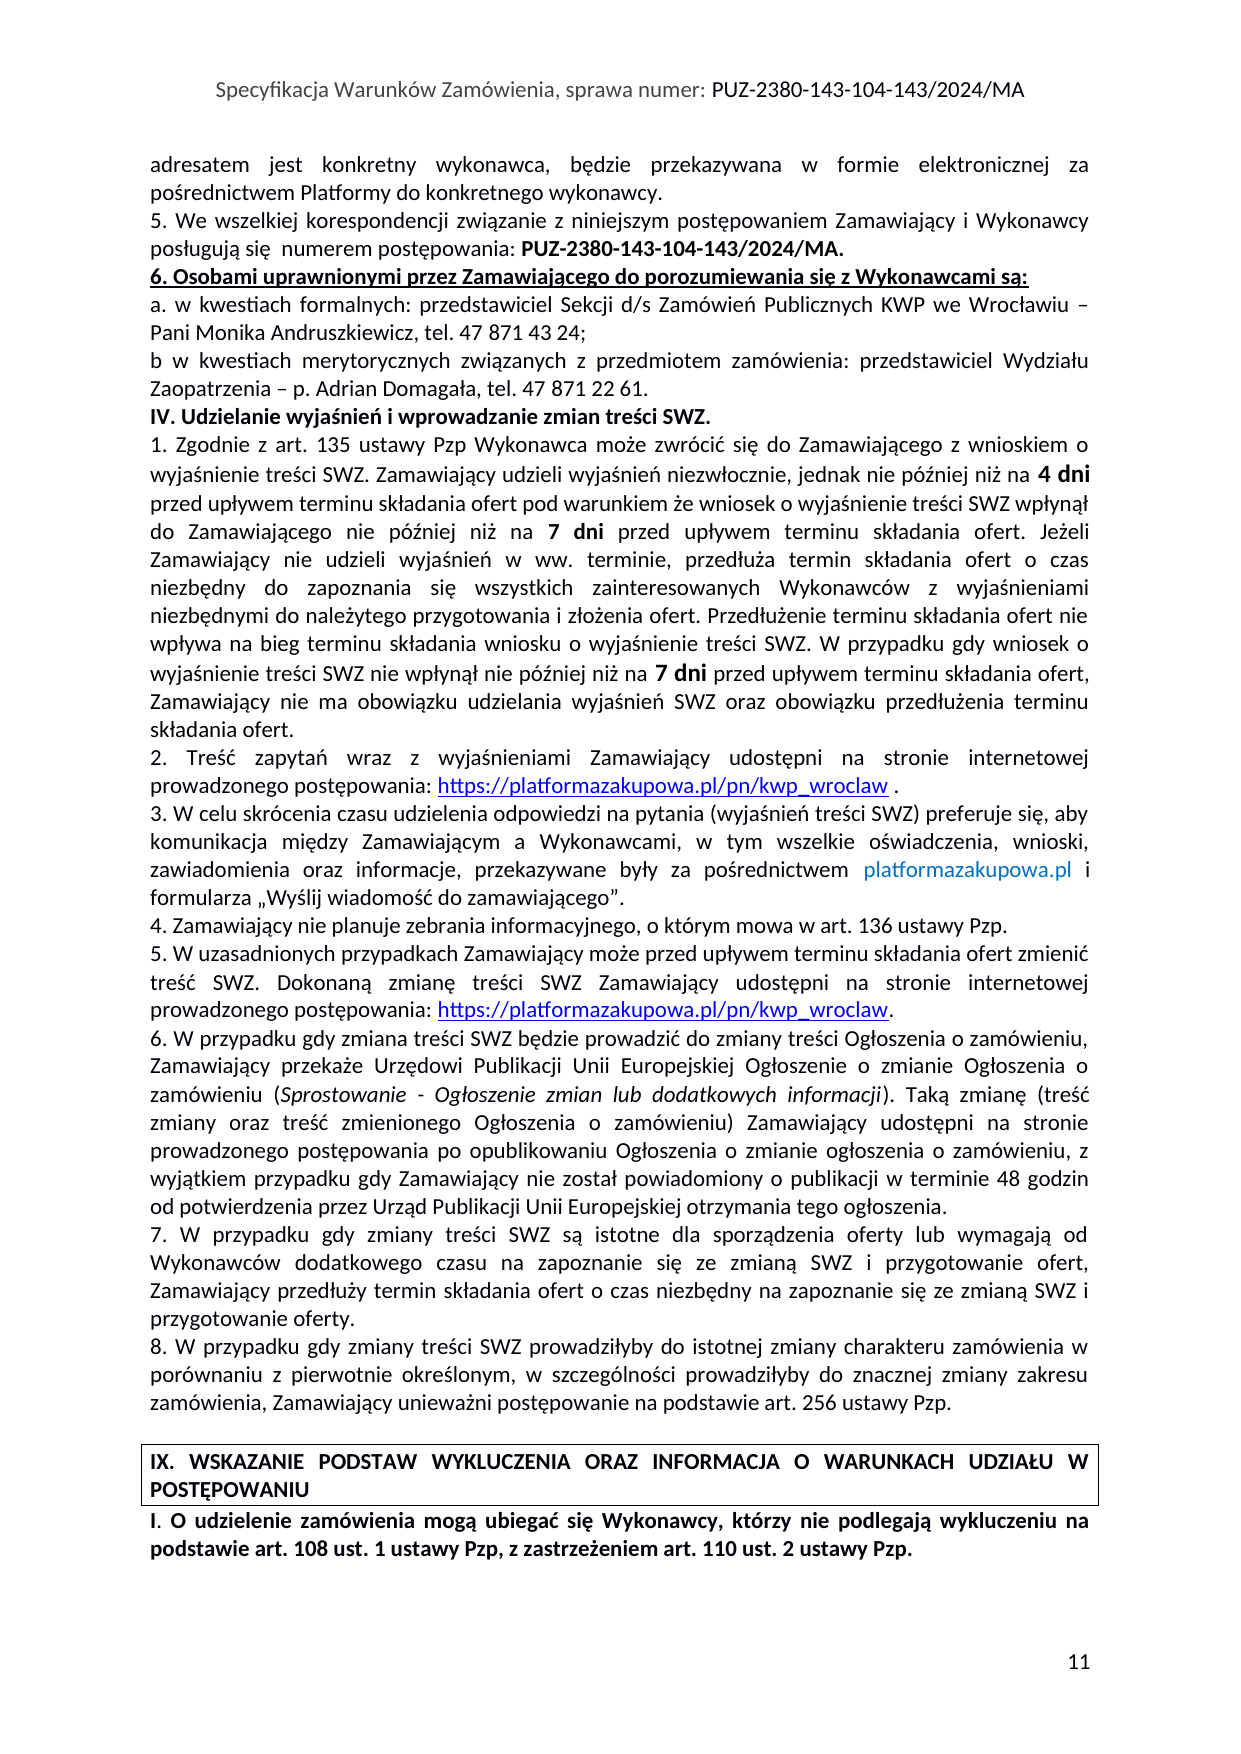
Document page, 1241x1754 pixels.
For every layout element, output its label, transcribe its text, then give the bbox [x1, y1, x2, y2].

text a. w kwestiach formalnych: przedstawiciel Sekcji d/s Zamówień Publicznych KWP we Wrocławiu – Pani Monika Andruszkiewicz, tel. 47 871 43 24; [150, 290, 1090, 346]
text 7. W przypadku gdy zmiany treści SWZ są istotne dla sporządzenia oferty lub wymagają od Wykonawców dodatkowego czasu na zapoznanie się ze zmianą SWZ i przygotowanie ofert, Zamawiający przedłuży termin składania ofert o czas niezbędny na zapoznanie się ze zmianą SWZ i przygotowanie oferty. [150, 1220, 1090, 1332]
text I. O udzielenie zamówienia mogą ubiegać się Wykonawcy, którzy nie podlegają wykluczeniu na podstawie art. 108 ust. 1 ustawy Pzp, z zastrzeżeniem art. 110 ust. 2 ustawy Pzp. [150, 1506, 1090, 1562]
text 8. W przypadku gdy zmiany treści SWZ prowadziłyby do istotnej zmiany charakteru zamówienia w porównaniu z pierwotnie określonym, w szczególności prowadziłyby do znacznej zmiany zakresu zamówienia, Zamawiający unieważni postępowanie na podstawie art. 256 ustawy Pzp. [150, 1332, 1090, 1416]
text 3. W celu skrócenia czasu udzielenia odpowiedzi na pytania (wyjaśnień treści SWZ) preferuje się, aby komunikacja między Zamawiającym a Wykonawcami, w tym wszelkie oświadczenia, wnioski, zawiadomienia oraz informacje, przekazywane były za pośrednictwem platformazakupowa.pl i formularza „Wyślij wiadomość do zamawiającego”. [150, 799, 1090, 912]
text 2. Treść zapytań wraz z wyjaśnieniami Zamawiający udostępni na stronie internetowej prowadzonego postępowania: https://platformazakupowa.pl/pn/kwp_wroclaw . [150, 743, 1090, 799]
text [150, 150, 1090, 206]
text 5. We wszelkiej korespondencji związanie z niniejszym postępowaniem Zamawiający i Wykonawcy posługują się numerem postępowania: PUZ-2380-143-104-143/2024/MA. [150, 206, 1090, 262]
text b w kwestiach merytorycznych związanych z przedmiotem zamówienia: przedstawiciel Wydziału Zaopatrzenia – p. Adrian Domagała, tel. 47 871 22 61. [150, 346, 1090, 402]
text 6. W przypadku gdy zmiana treści SWZ będzie prowadzić do zmiany treści Ogłoszenia o zamówieniu, Zamawiający przekaże Urzędowi Publikacji Unii Europejskiej Ogłoszenie o zmianie Ogłoszenia o zamówieniu (Sprostowanie - Ogłoszenie zmian lub dodatkowych informacji). Taką zmianę (treść zmiany oraz treść zmienionego Ogłoszenia o zamówieniu) Zamawiający udostępni na stronie prowadzonego postępowania po opublikowaniu Ogłoszenia o zmianie ogłoszenia o zamówieniu, z wyjątkiem przypadku gdy Zamawiający nie został powiadomiony o publikacji w terminie 48 godzin od potwierdzenia przez Urząd Publikacji Unii Europejskiej otrzymania tego ogłoszenia. [150, 1024, 1090, 1220]
text IX. WSKAZANIE PODSTAW WYKLUCZENIA ORAZ INFORMACJA O WARUNKACH UDZIAŁU W POSTĘPOWANIU [142, 1445, 1098, 1505]
text 4. Zamawiający nie planuje zebrania informacyjnego, o którym mowa w art. 136 ustawy Pzp. [150, 912, 1090, 939]
text IV. Udzielanie wyjaśnień i wprowadzanie zmian treści SWZ. [150, 402, 1090, 430]
text 1. Zgodnie z art. 135 ustawy Pzp Wykonawca może zwrócić się do Zamawiającego z wnioskiem o wyjaśnienie treści SWZ. Zamawiający udzieli wyjaśnień niezwłocznie, jednak nie później niż na 4 dni przed upływem terminu składania ofert pod warunkiem że wniosek o wyjaśnienie treści SWZ wpłynął do Zamawiającego nie później niż na 7 dni przed upływem terminu składania ofert. Jeżeli Zamawiający nie udzieli wyjaśnień w ww. terminie, przedłuża termin składania ofert o czas niezbędny do zapoznania się wszystkich zainteresowanych Wykonawców z wyjaśnieniami niezbędnymi do należytego przygotowania i złożenia ofert. Przedłużenie terminu składania ofert nie wpływa na bieg terminu składania wniosku o wyjaśnienie treści SWZ. W przypadku gdy wniosek o wyjaśnienie treści SWZ nie wpłynął nie później niż na 7 dni przed upływem terminu składania ofert, Zamawiający nie ma obowiązku udzielania wyjaśnień SWZ oraz obowiązku przedłużenia terminu składania ofert. [150, 430, 1090, 743]
text 6. Osobami uprawnionymi przez Zamawiającego do porozumiewania się z Wykonawcami są: [150, 262, 1090, 290]
text 5. W uzasadnionych przypadkach Zamawiający może przed upływem terminu składania ofert zmienić treść SWZ. Dokonaną zmianę treści SWZ Zamawiający udostępni na stronie internetowej prowadzonego postępowania: https://platformazakupowa.pl/pn/kwp_wroclaw. [150, 939, 1090, 1024]
